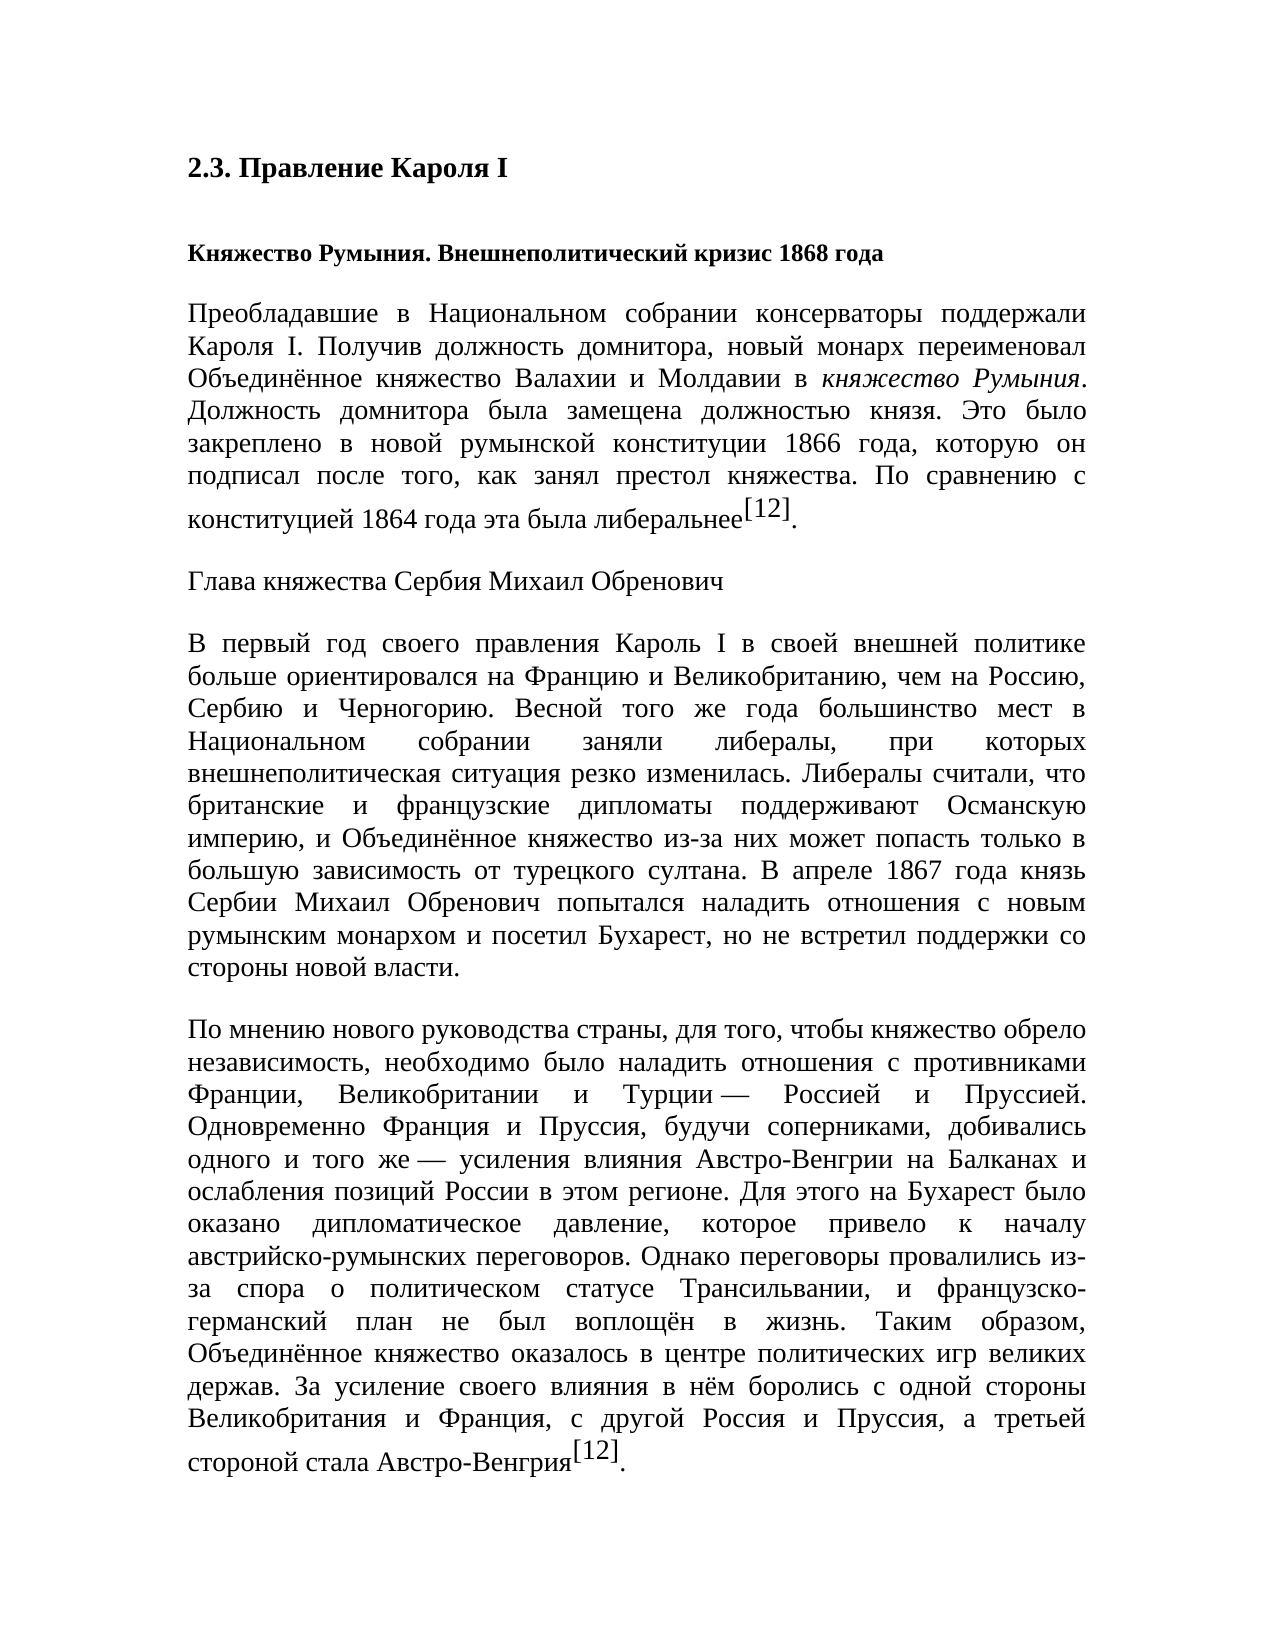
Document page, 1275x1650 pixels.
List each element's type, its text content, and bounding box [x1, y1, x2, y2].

text По мнению нового руководства страны, для того, чтобы княжество обрело независимость, необходимо было наладить отношения с противниками Франции, Великобритании и Турции — Россией и Пруссией. Одновременно Франция и Пруссия, будучи соперниками, добивались одного и того же — усиления влияния Австро-Венгрии на Балканах и ослабления позиций России в этом регионе. Для этого на Бухарест было оказано дипломатическое давление, которое привело к началу австрийско-румынских переговоров. Однако переговоры провалились из-за спора о политическом статусе Трансильвании, и французско-германский план не был воплощён в жизнь. Таким образом, Объединённое княжество оказалось в центре политических игр великих держав. За усиление своего влияния в нём боролись с одной стороны Великобритания и Франция, с другой Россия и Пруссия, а третьей стороной стала Австро-Венгрия[12]. [187, 1012, 1087, 1478]
list Княжество Румыния. Внешнеполитический кризис 1868 года [187, 238, 1087, 267]
text Преобладавшие в Национальном собрании консерваторы поддержали Кароля I. Получив должность домнитора, новый монарх переименовал Объединённое княжество Валахии и Молдавии в княжество Румыния. Должность домнитора была замещена должностью князя. Это было закреплено в новой румынской конституции 1866 года, которую он подписал после того, как занял престол княжества. По сравнению с конституцией 1864 года эта была либеральнее[12]. [187, 296, 1087, 535]
list 2.3. Правление Кароля I [187, 150, 1087, 183]
text В первый год своего правления Кароль I в своей внешней политике больше ориентировался на Францию и Великобританию, чем на Россию, Сербию и Черногорию. Весной того же года большинство мест в Национальном собрании заняли либералы, при которых внешнеполитическая ситуация резко изменилась. Либералы считали, что британские и французские дипломаты поддерживают Османскую империю, и Объединённое княжество из-за них может попасть только в большую зависимость от турецкого султана. В апреле 1867 года князь Сербии Михаил Обренович попытался наладить отношения с новым румынским монархом и посетил Бухарест, но не встретил поддержки со стороны новой власти. [187, 626, 1087, 983]
text Глава княжества Сербия Михаил Обренович [187, 564, 1087, 597]
